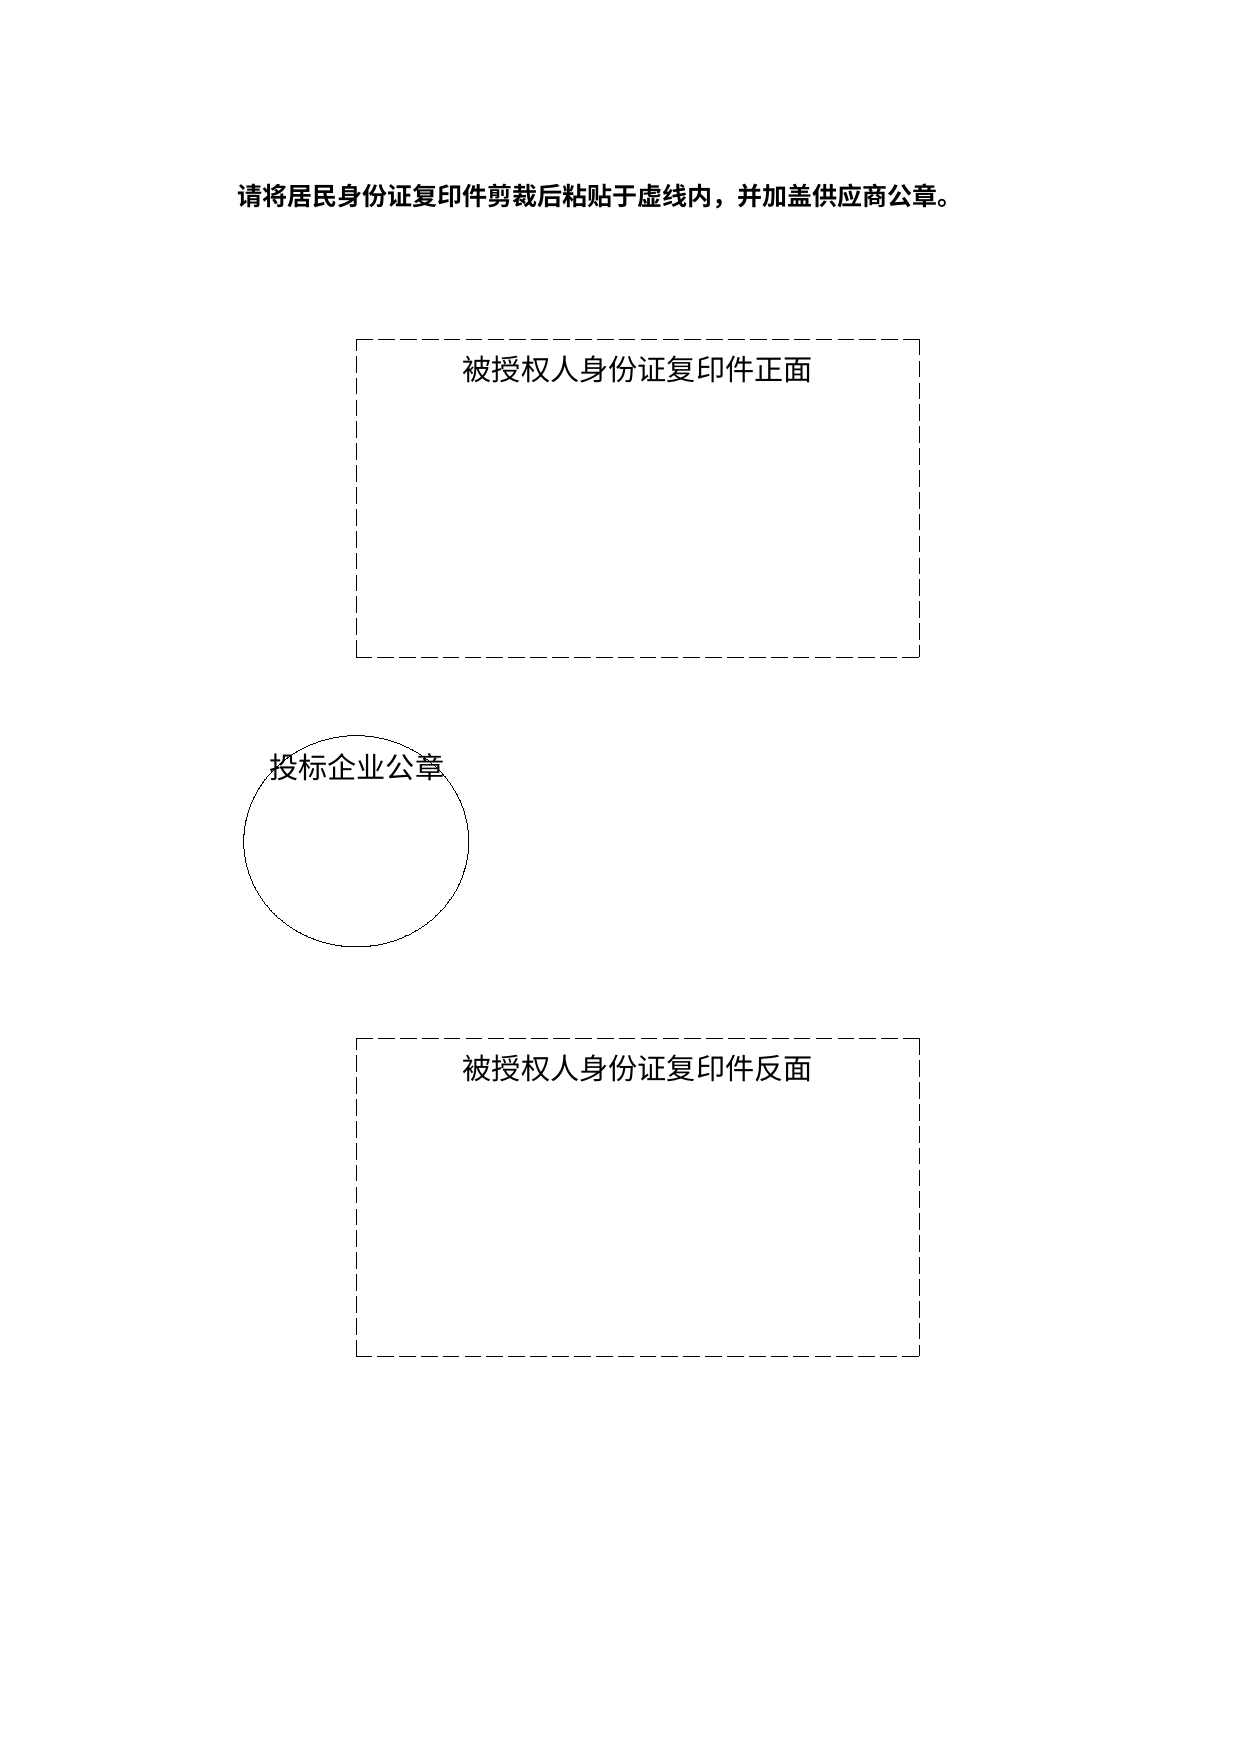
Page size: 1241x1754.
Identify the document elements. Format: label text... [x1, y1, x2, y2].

text 请将居民身份证复印件剪裁后粘贴于虚线内，并加盖供应商公章。 [187, 162, 1053, 227]
